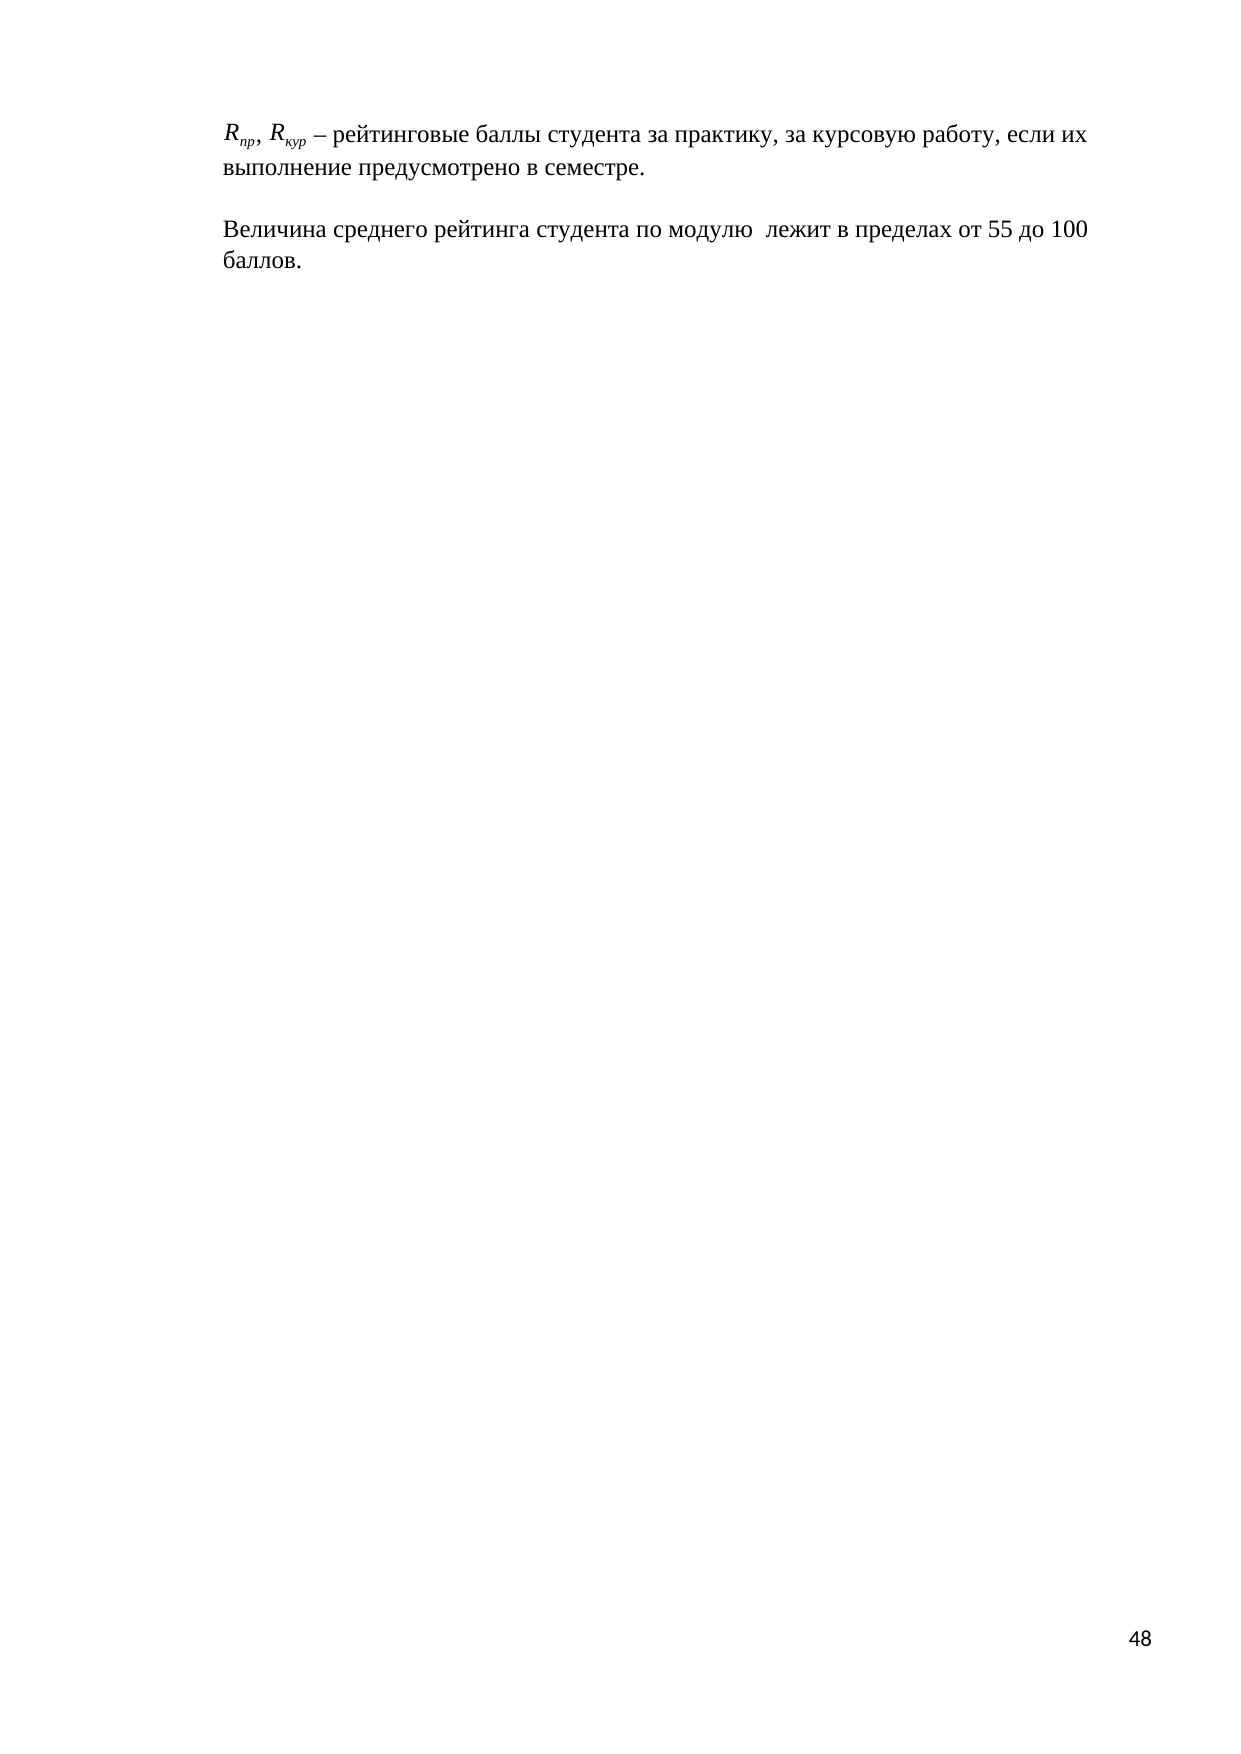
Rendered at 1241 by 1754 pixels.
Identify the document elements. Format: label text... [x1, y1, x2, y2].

list , – рейтинговые баллы студента за практику, за курсовую работу, если их выполнение предусмотрено в семестре. [223, 118, 1152, 181]
list Величина среднего рейтинга студента по модулю лежит в пределах от 55 до 100 баллов. [223, 214, 1152, 274]
